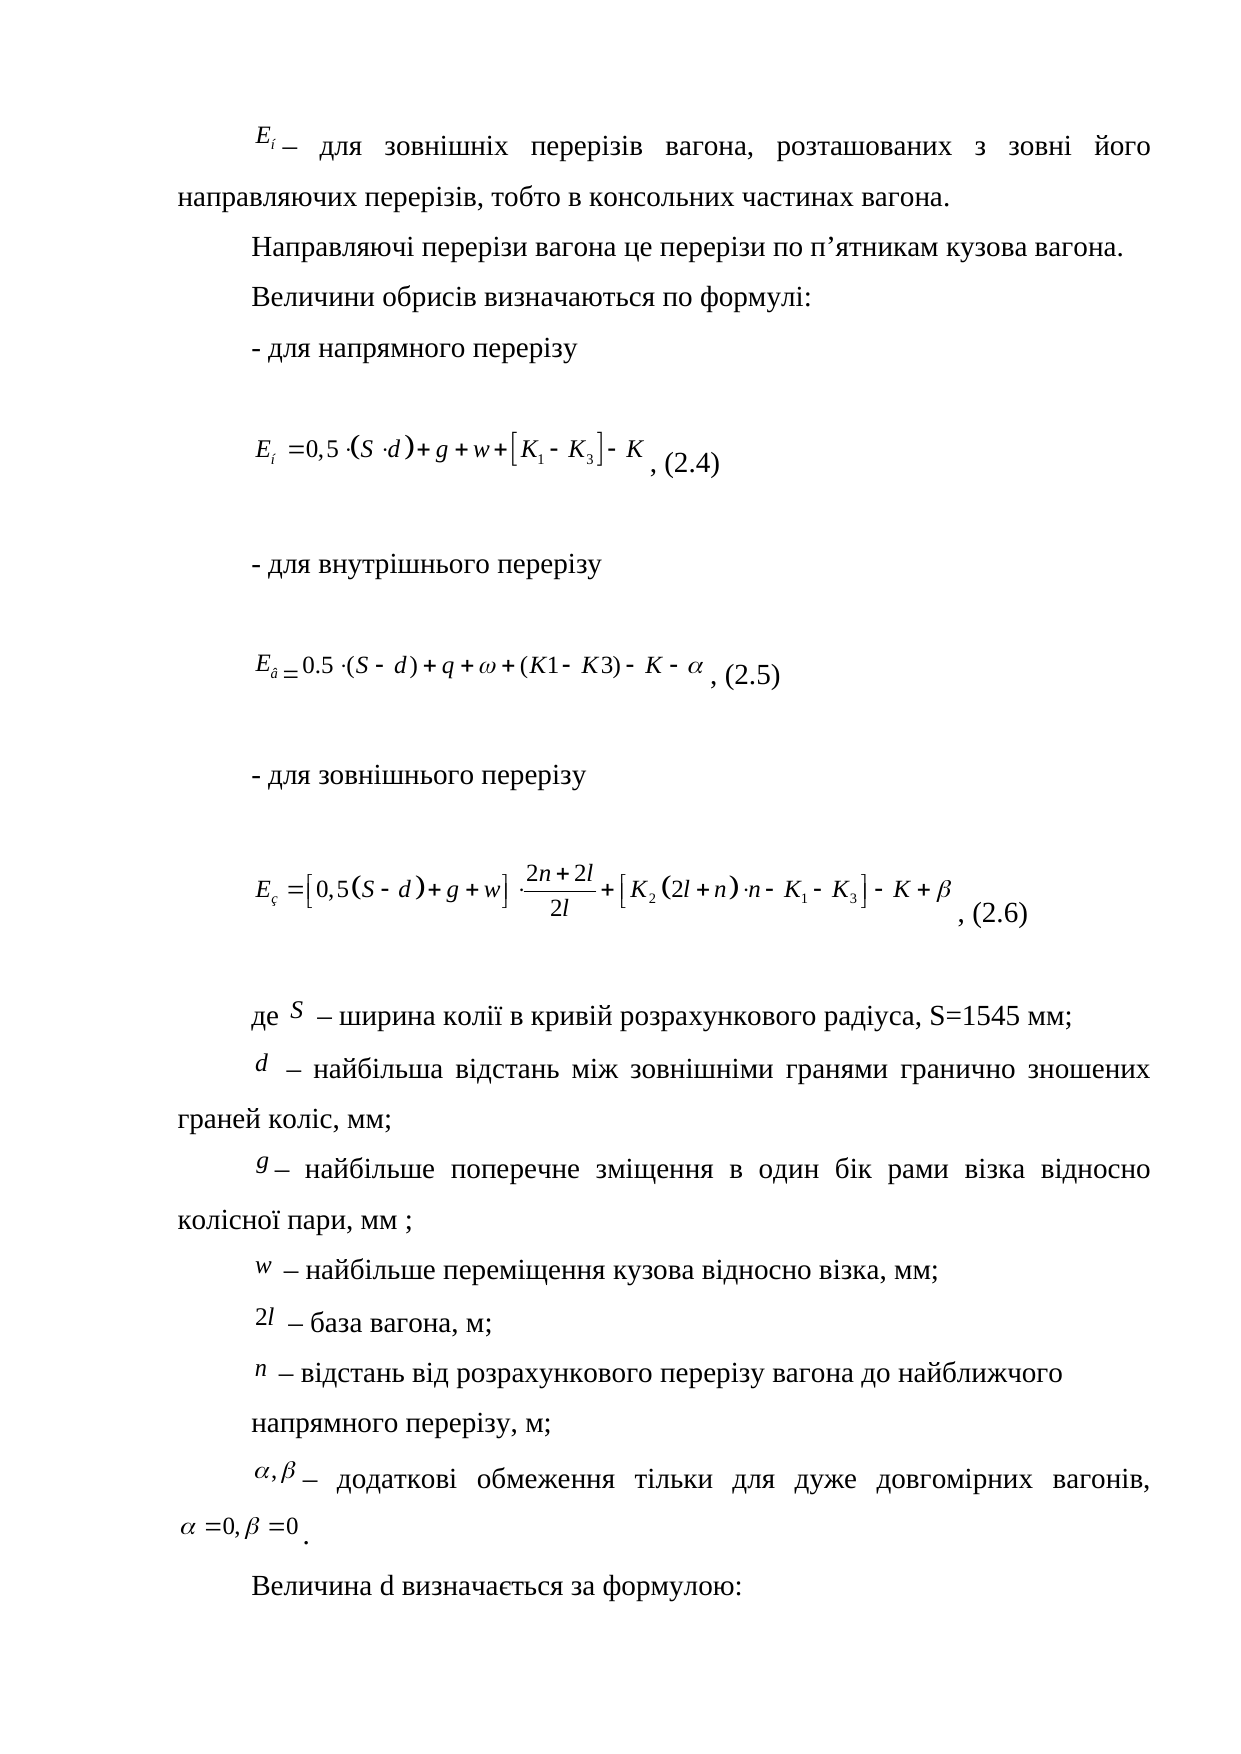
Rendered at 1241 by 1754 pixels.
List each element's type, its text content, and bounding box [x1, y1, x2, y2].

text – найбільше поперечне зміщення в один бік рами візка відносно колісної пари, мм ; [177, 1152, 1152, 1235]
text Величина d визначається за формулою: [177, 1568, 1152, 1601]
text напрямного перерізу, м; [177, 1406, 1152, 1439]
text , (2.6) [177, 858, 1152, 928]
text =, (2.5) [177, 647, 1152, 690]
text - для напрямного перерізу [177, 330, 1152, 363]
text де – ширина колії в кривій розрахункового радіуса, S=1545 мм; [177, 996, 1152, 1032]
text – додаткові обмеження тільки для дуже довгомірних вагонів, . [177, 1456, 1152, 1551]
text Направляючі перерізи вагона це перерізи по п’ятникам кузова вагона. [177, 229, 1152, 263]
text – для зовнішніх перерізів вагона, розташованих з зовні його направляючих перерізів, тобто в консольних частинах вагона. [177, 118, 1152, 212]
text – відстань від розрахункового перерізу вагона до найближчого [177, 1355, 1152, 1389]
text – найбільше переміщення кузова відносно візка, мм; [177, 1252, 1152, 1286]
text - для зовнішнього перерізу [177, 757, 1152, 791]
text – база вагона, м; [177, 1302, 1152, 1338]
text , (2.4) [177, 430, 1152, 479]
text – найбільша відстань між зовнішніми гранями гранично зношених граней коліс, мм; [177, 1048, 1152, 1135]
text - для внутрішнього перерізу [177, 546, 1152, 579]
text Величини обрисів визначаються по формулі: [177, 279, 1152, 313]
